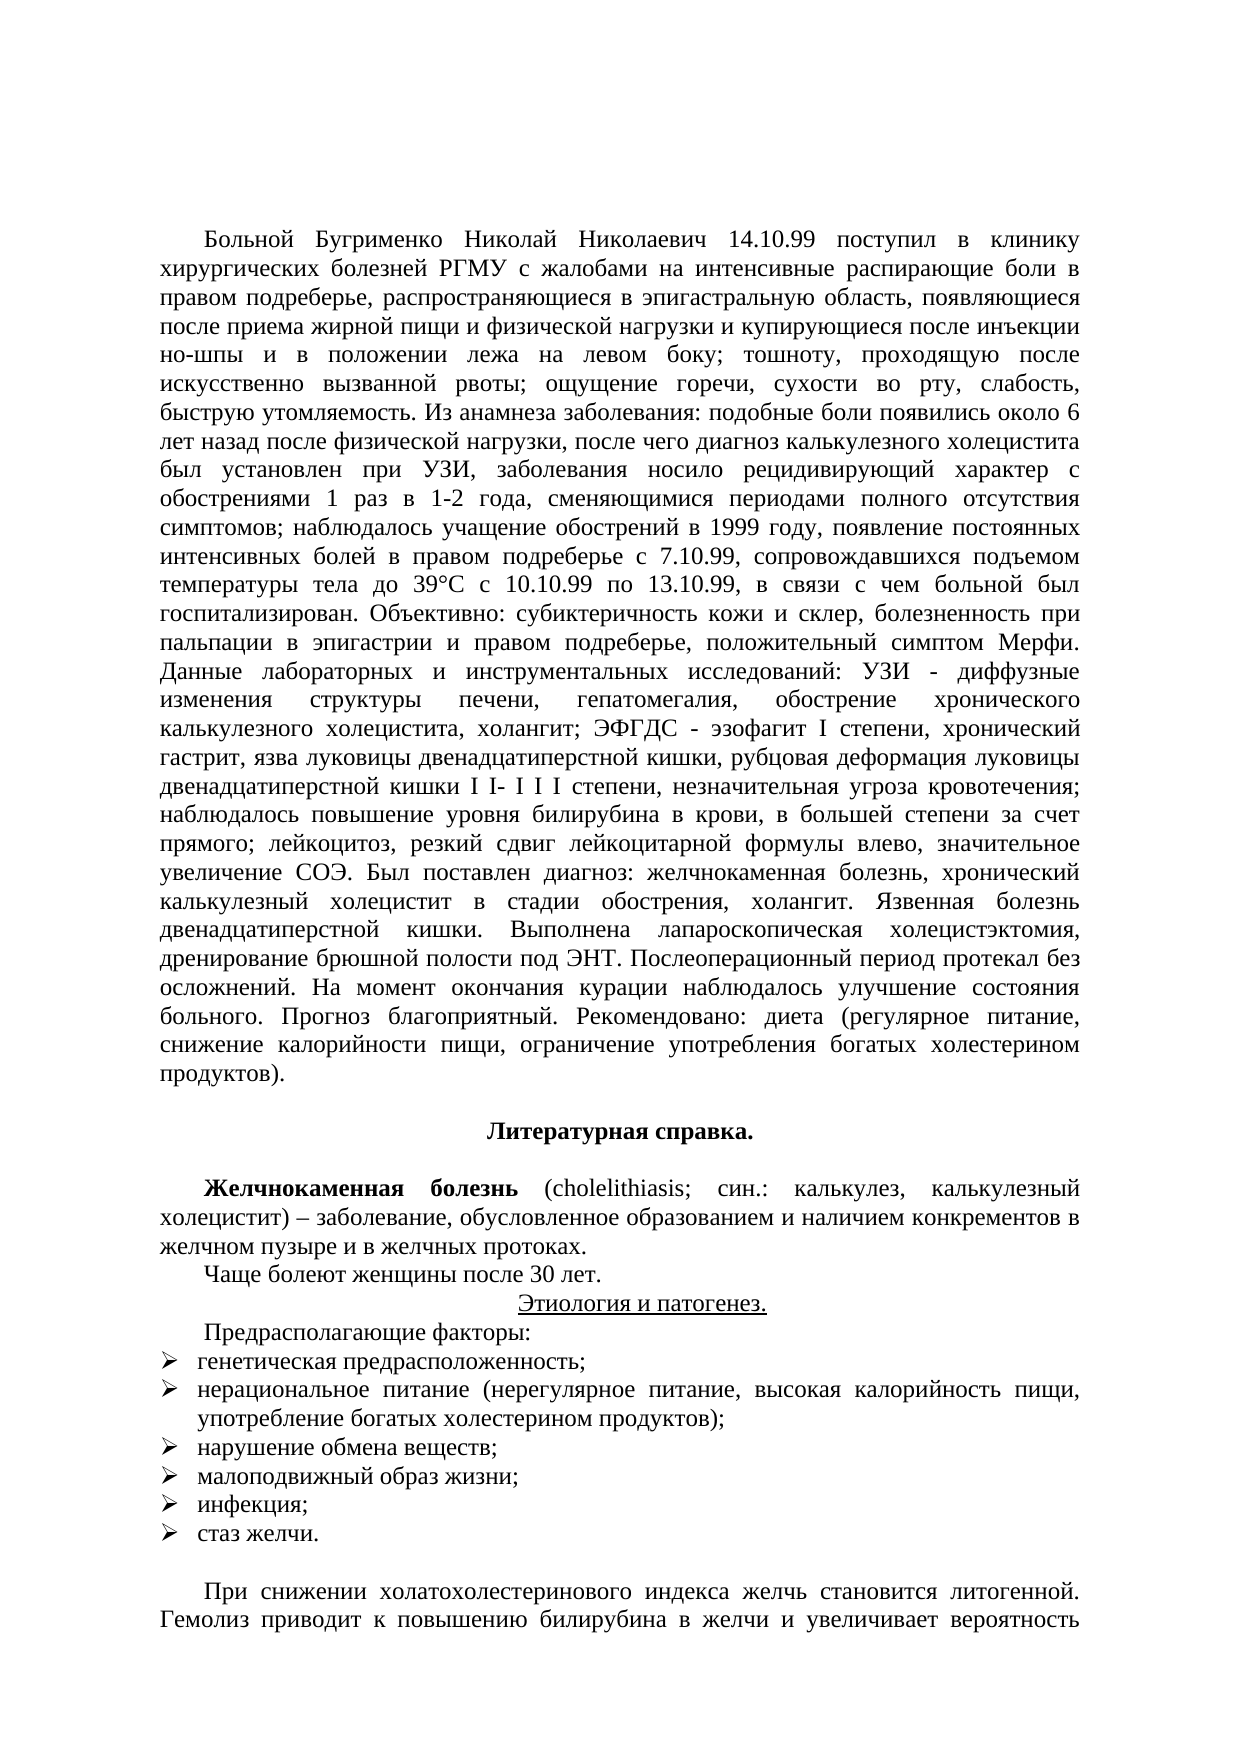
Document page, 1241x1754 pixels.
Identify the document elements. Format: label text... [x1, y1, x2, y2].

list инфекция; [159, 1489, 1081, 1518]
list стаз желчи. [159, 1518, 1081, 1547]
list малоподвижный образ жизни; [159, 1461, 1081, 1489]
text Желчнокаменная болезнь (cholelithiasis; син.: калькулез, калькулезный холецистит) – заболевание, обусловленное образованием и наличием конкрементов в желчном пузыре и в желчных протоках. [159, 1173, 1081, 1259]
text Больной Бугрименко Николай Николаевич 14.10.99 поступил в клинику хирургических болезней РГМУ с жалобами на интенсивные распирающие боли в правом подреберье, распространяющиеся в эпигастральную область, появляющиеся после приема жирной пищи и физической нагрузки и купирующиеся после инъекции но-шпы и в положении лежа на левом боку; тошноту, проходящую после искусственно вызванной рвоты; ощущение горечи, сухости во рту, слабость, быструю утомляемость. Из анамнеза заболевания: подобные боли появились около 6 лет назад после физической нагрузки, после чего диагноз калькулезного холецистита был установлен при УЗИ, заболевания носило рецидивирующий характер с обострениями 1 раз в 1-2 года, сменяющимися периодами полного отсутствия симптомов; наблюдалось учащение обострений в 1999 году, появление постоянных интенсивных болей в правом подреберье с 7.10.99, сопровождавшихся подъемом температуры тела до 39°С с 10.10.99 по 13.10.99, в связи с чем больной был госпитализирован. Объективно: субиктеричность кожи и склер, болезненность при пальпации в эпигастрии и правом подреберье, положительный симптом Мерфи. Данные лабораторных и инструментальных исследований: УЗИ - диффузные изменения структуры печени, гепатомегалия, обострение хронического калькулезного холецистита, холангит; ЭФГДС - эзофагит I степени, хронический гастрит, язва луковицы двенадцатиперстной кишки, рубцовая деформация луковицы двенадцатиперстной кишки I I- I I I степени, незначительная угроза кровотечения; наблюдалось повышение уровня билирубина в крови, в большей степени за счет прямого; лейкоцитоз, резкий сдвиг лейкоцитарной формулы влево, значительное увеличение СОЭ. Был поставлен диагноз: желчнокаменная болезнь, хронический калькулезный холецистит в стадии обострения, холангит. Язвенная болезнь двенадцатиперстной кишки. Выполнена лапароскопическая холецистэктомия, дренирование брюшной полости под ЭНТ. Послеоперационный период протекал без осложнений. На момент окончания курации наблюдалось улучшение состояния больного. Прогноз благоприятный. Рекомендовано: диета (регулярное питание, снижение калорийности пищи, ограничение употребления богатых холестерином продуктов). [159, 224, 1081, 1087]
text Чаще болеют женщины после 30 лет. [159, 1259, 1081, 1288]
list генетическая предрасположенность; [159, 1346, 1081, 1374]
text Предрасполагающие факторы: [159, 1317, 1081, 1346]
list нарушение обмена веществ; [159, 1432, 1081, 1461]
list нерациональное питание (нерегулярное питание, высокая калорийность пищи, употребление богатых холестерином продуктов); [159, 1374, 1081, 1432]
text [159, 1576, 1081, 1633]
text Этиология и патогенез. [159, 1288, 1081, 1317]
text Литературная справка. [159, 1116, 1081, 1144]
